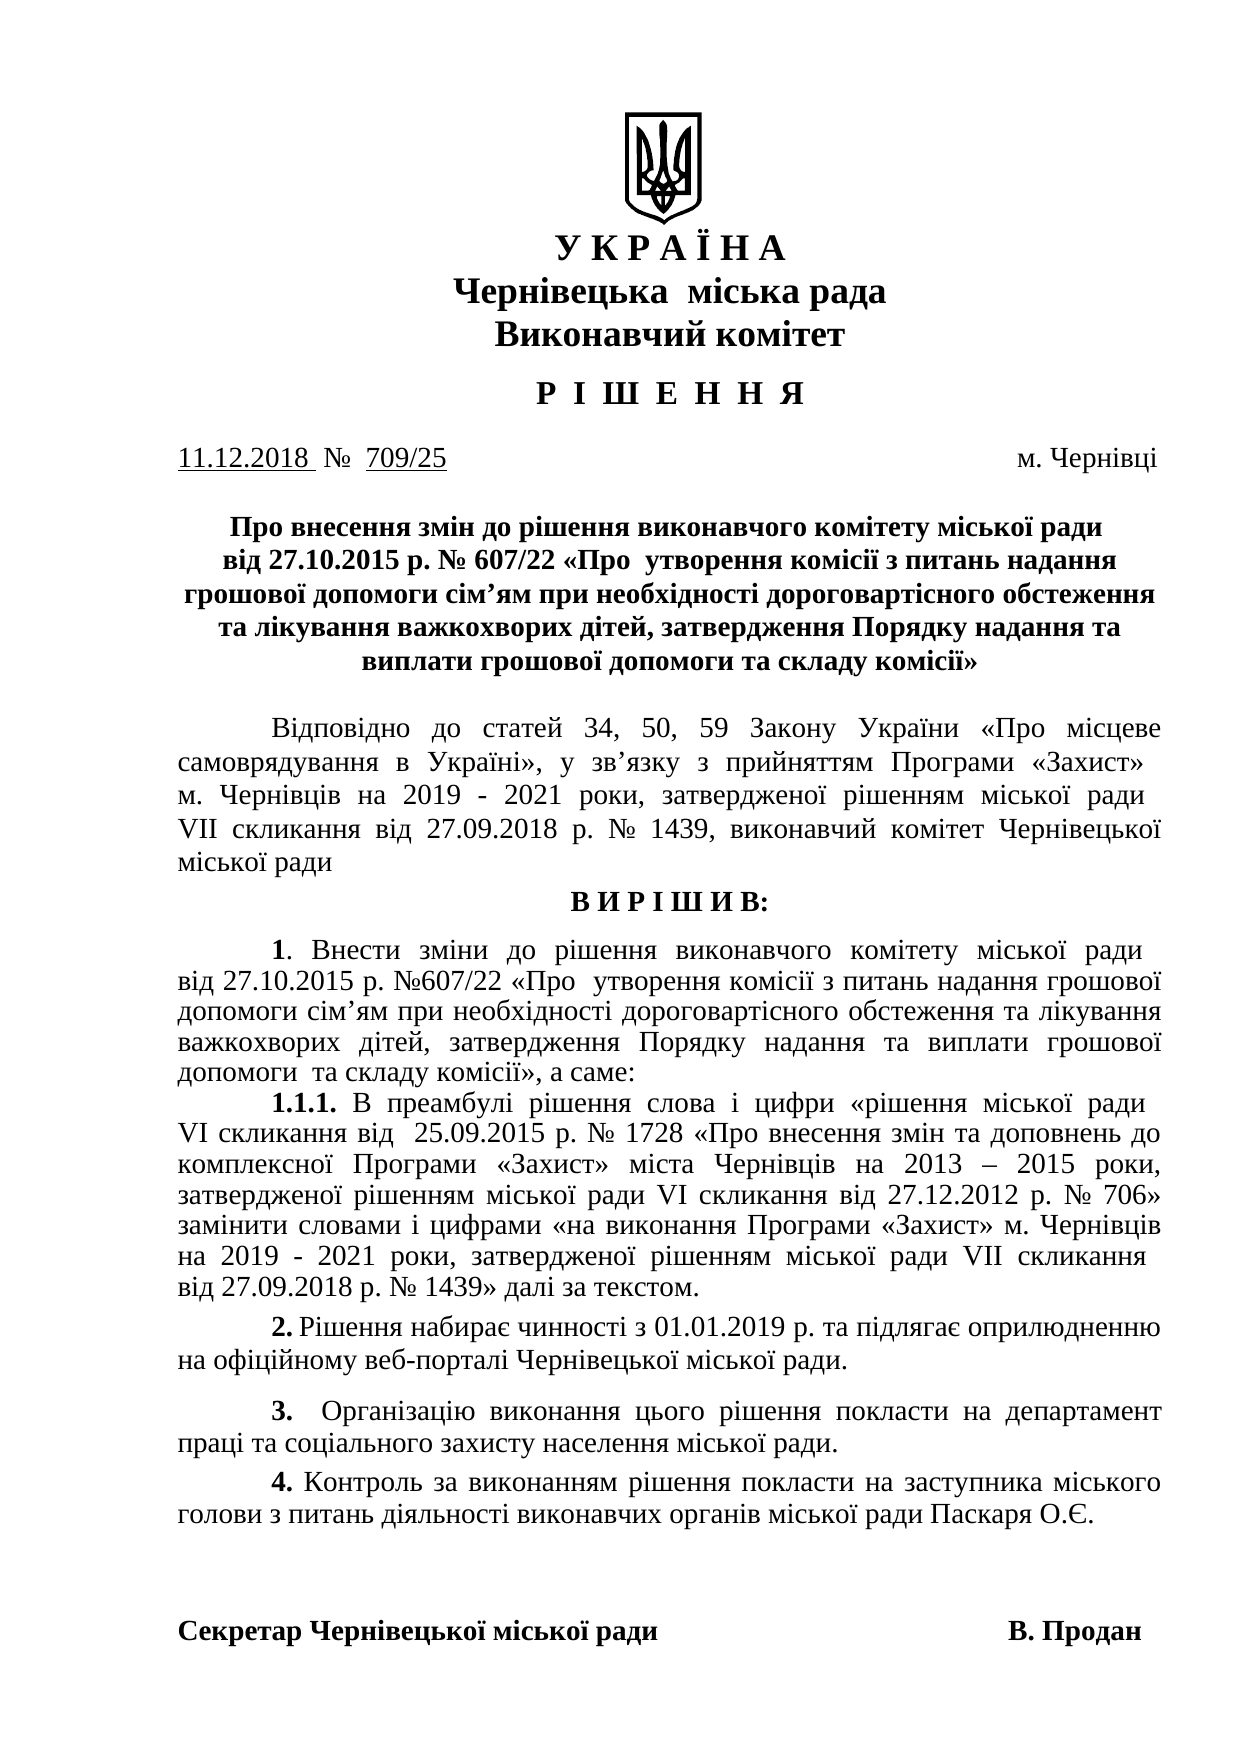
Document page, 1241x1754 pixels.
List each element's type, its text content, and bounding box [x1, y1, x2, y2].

text Про внесення змін до рішення виконавчого комітету міської ради від 27.10.2015 р. № 607/22 «Про утворення комісії з питань надання грошової допомоги сім’ям при необхідності дороговартісного обстеження та лікування важкохворих дітей, затвердження Порядку надання та виплати грошової допомоги та складу комісії» [177, 509, 1162, 677]
text 1. Внести зміни до рішення виконавчого комітету міської ради від 27.10.2015 р. №607/22 «Про утворення комісії з питань надання грошової допомоги сім’ям при необхідності дороговартісного обстеження та лікування важкохворих дітей, затвердження Порядку надання та виплати грошової допомоги та складу комісії», а саме: [177, 935, 1162, 1088]
text 11.12.2018 № 709/25 м. Чернівці [177, 443, 1162, 474]
text Виконавчий комітет [177, 311, 1162, 354]
text 1.1.1. В преамбулі рішення слова і цифри «рішення міської ради VІ скликання від 25.09.2015 р. № 1728 «Про внесення змін та доповнень до комплексної Програми «Захист» міста Чернівців на 2013 – 2015 роки, затвердженої рішенням міської ради VІ скликання від 27.12.2012 р. № 706» замінити словами і цифрами «на виконання Програми «Захист» м. Чернівців на 2019 - 2021 роки, затвердженої рішенням міської ради VIІ скликання від 27.09.2018 р. № 1439» далі за текстом. [177, 1088, 1162, 1302]
text В И Р І Ш И В: [177, 885, 1162, 918]
text Чернівецька міська рада [177, 268, 1162, 311]
text 4. Контроль за виконанням рішення покласти на заступника міського голови з питань діяльності виконавчих органів міської ради Паскаря О.Є. [177, 1466, 1162, 1529]
text Секретар Чернівецької міської ради В. Продан [177, 1616, 1162, 1647]
text Відповідно до статей 34, 50, 59 Закону України «Про місцеве самоврядування в Україні», у зв’язку з прийняттям Програми «Захист» м. Чернівців на 2019 - 2021 роки, затвердженої рішенням міської ради VIІ скликання від 27.09.2018 р. № 1439, виконавчий комітет Чернівецької міської ради [177, 710, 1162, 878]
text 2. Рішення набирає чинності з 01.01.2019 р. та підлягає оприлюдненню на офіційному веб-порталі Чернівецької міської ради. [177, 1309, 1162, 1376]
text 3. Організацію виконання цього рішення покласти на департамент праці та соціального захисту населення міської ради. [177, 1395, 1162, 1459]
text У К Р А Ї Н А [177, 225, 1162, 268]
subtitle Р І Ш Е Н Н Я [177, 378, 1162, 411]
